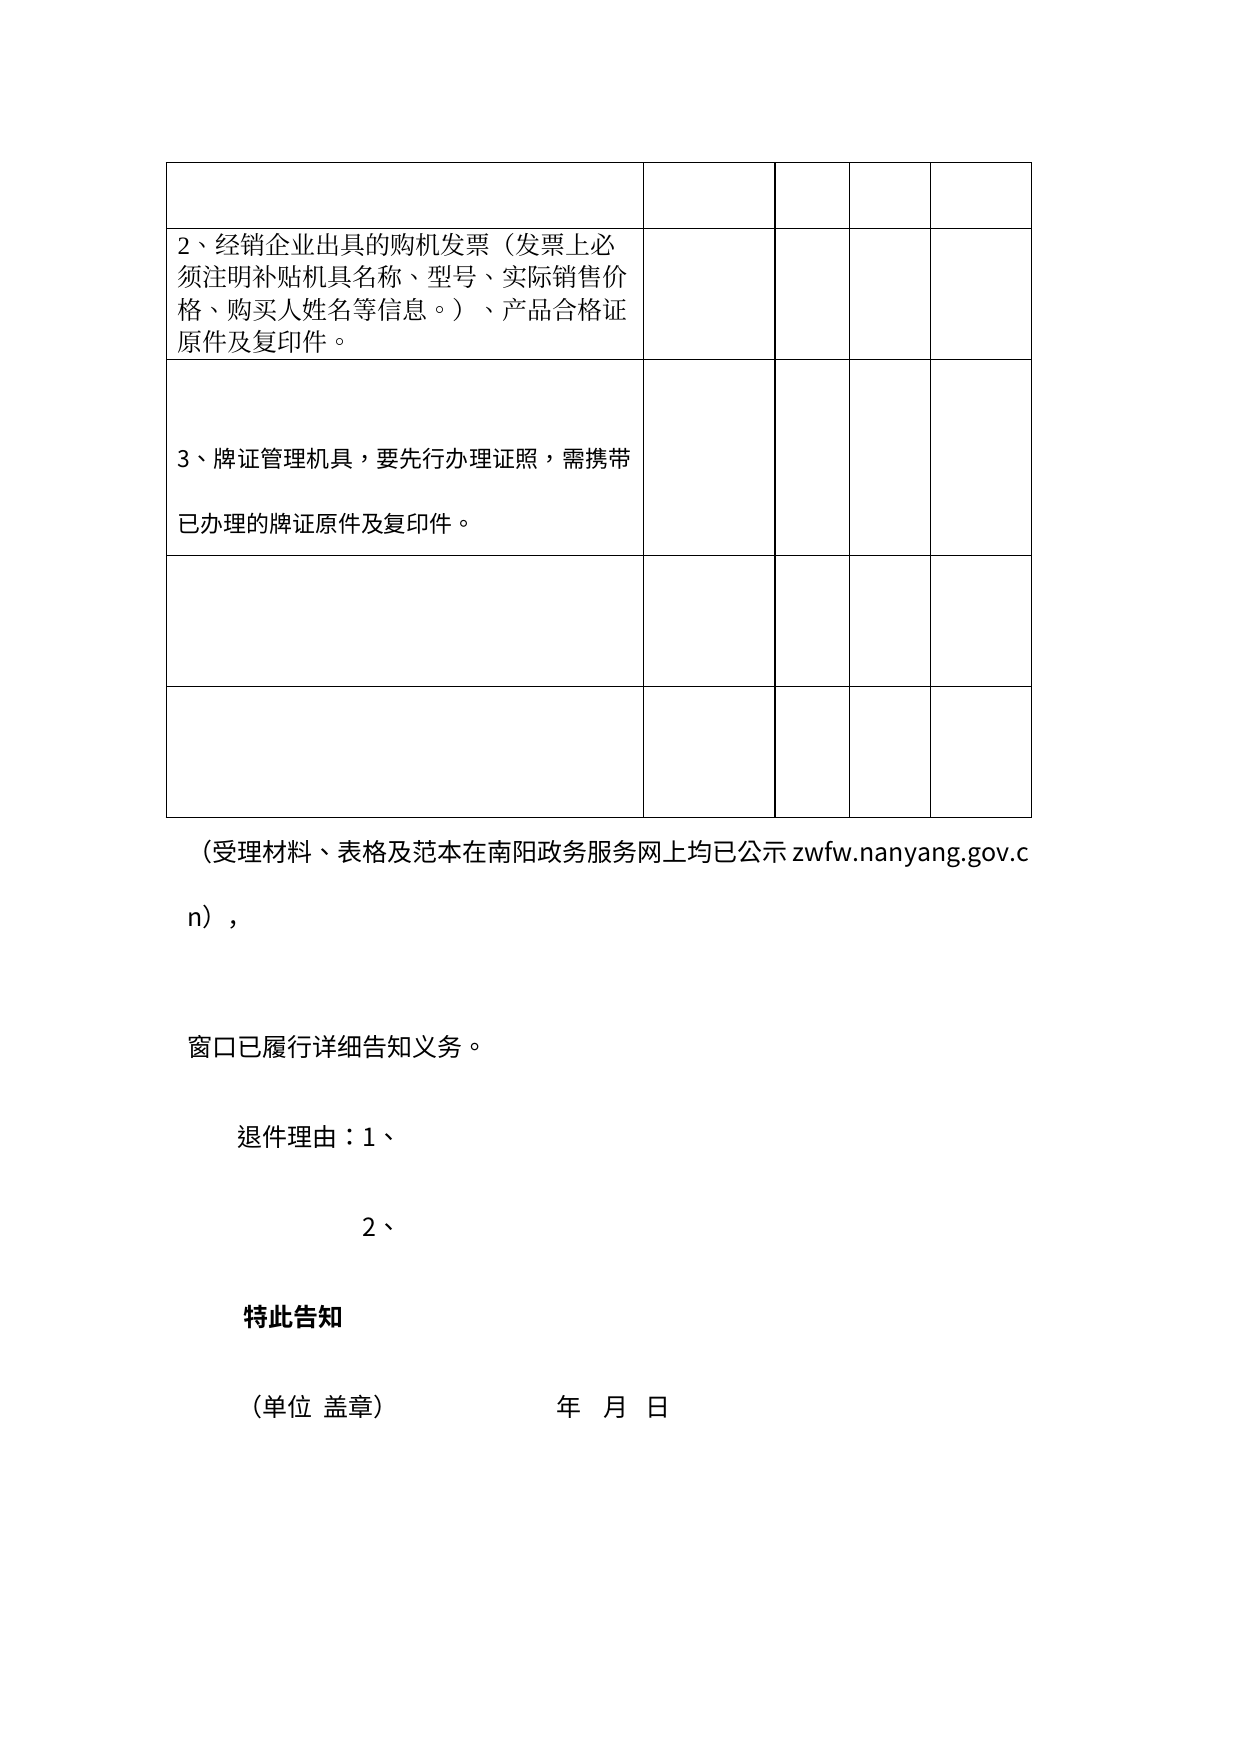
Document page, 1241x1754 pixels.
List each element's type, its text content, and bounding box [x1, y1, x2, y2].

table_cell [776, 229, 849, 359]
table_cell [931, 229, 1031, 359]
table_cell [931, 360, 1031, 555]
table_cell [776, 360, 849, 555]
table_cell [850, 687, 930, 817]
table_cell 2、经销企业出具的购机发票（发票上必须注明补贴机具名称、型号、实际销售价格、购买人姓名等信息。）、产品合格证原件及复印件。 [167, 229, 643, 359]
table_cell [644, 163, 774, 228]
table_cell [931, 687, 1031, 817]
table_cell [776, 556, 849, 686]
table_cell [850, 229, 930, 359]
table_cell [776, 163, 849, 228]
text 2、 [187, 1193, 1053, 1258]
table_cell [850, 360, 930, 555]
text 窗口已履行详细告知义务。 [187, 1013, 1053, 1078]
table_cell [644, 556, 774, 686]
text 退件理由：1、 [187, 1103, 1053, 1168]
table_cell [644, 229, 774, 359]
table_cell [644, 360, 774, 555]
table_cell [850, 163, 930, 228]
table_cell [167, 556, 643, 686]
table_cell [167, 687, 643, 817]
table_cell [931, 163, 1031, 228]
table_cell [776, 687, 849, 817]
text 特此告知 [187, 1283, 1053, 1348]
table_cell [931, 556, 1031, 686]
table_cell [167, 163, 643, 228]
text （受理材料、表格及范本在南阳政务服务网上均已公示zwfw.nanyang.gov.cn）， [187, 818, 1053, 948]
table_cell 3、牌证管理机具，要先行办理证照，需携带已办理的牌证原件及复印件。 [167, 360, 643, 555]
table_cell [644, 687, 774, 817]
text （单位 盖章） 年 月 日 [187, 1373, 1053, 1438]
table_cell [850, 556, 930, 686]
